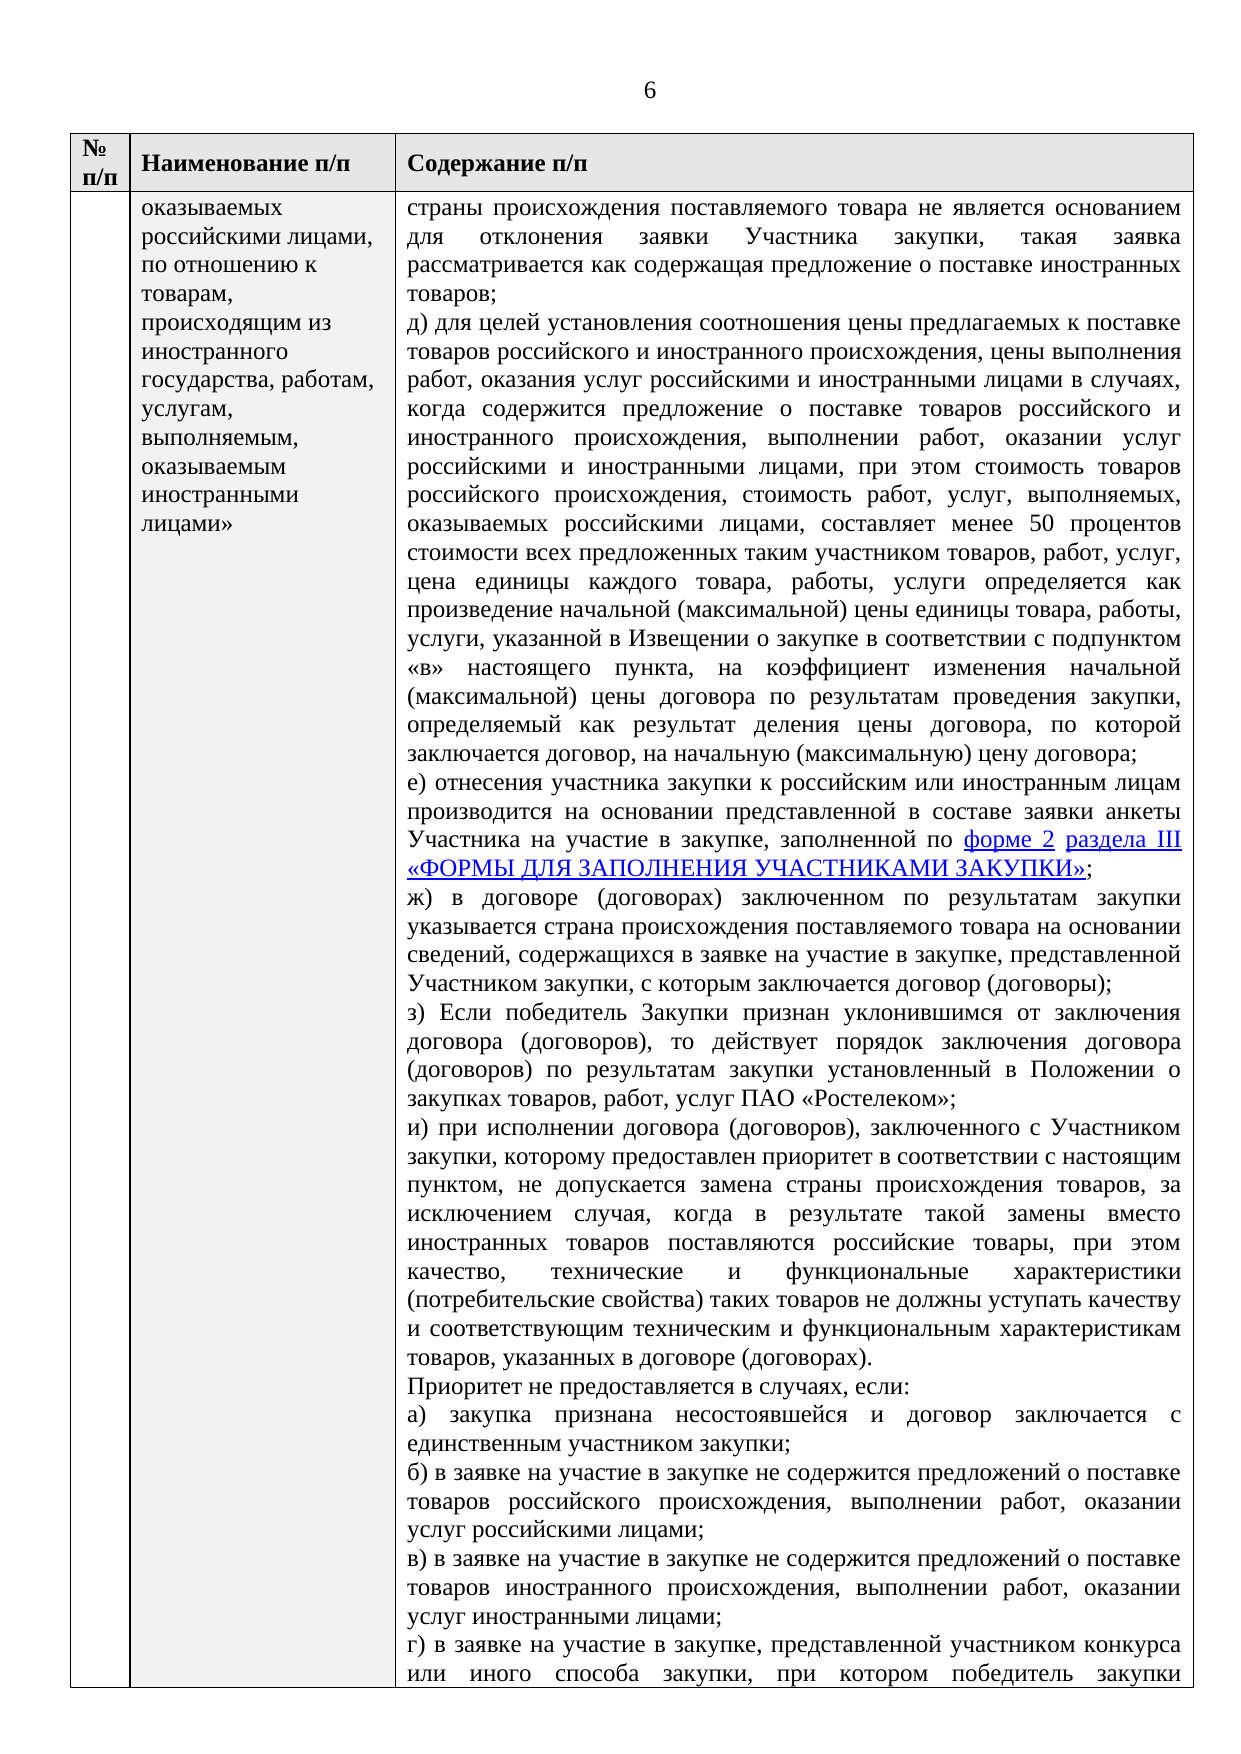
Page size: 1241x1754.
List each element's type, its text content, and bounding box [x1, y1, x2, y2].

table_header Наименование п/п [131, 134, 395, 191]
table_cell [131, 192, 395, 1687]
table_header № п/п [71, 134, 129, 191]
table_header Содержание п/п [396, 134, 1193, 191]
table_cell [396, 192, 1193, 1687]
table_cell [71, 192, 129, 1687]
